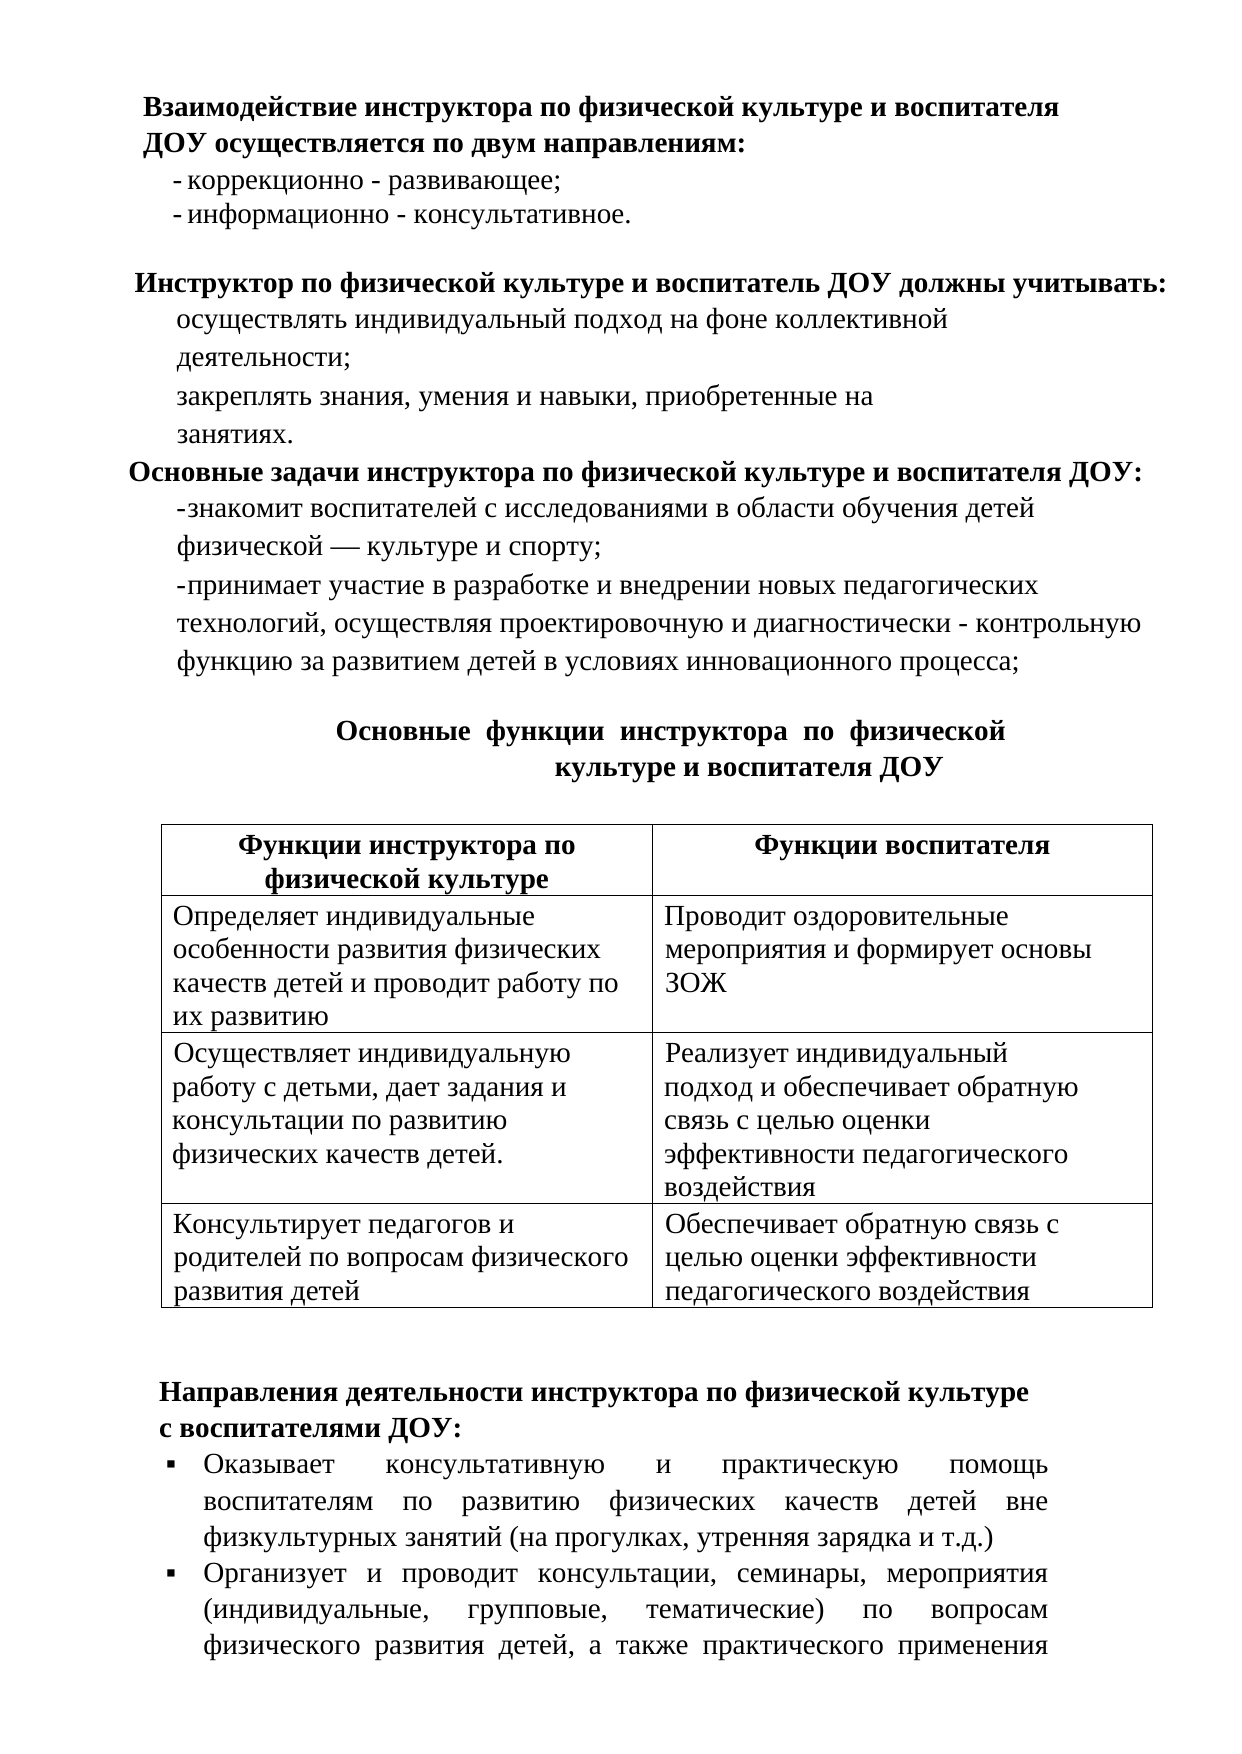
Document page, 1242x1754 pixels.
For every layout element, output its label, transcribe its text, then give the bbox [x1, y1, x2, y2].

table_cell Консультирует педагогов и родителей по вопросам физического развития детей [162, 1204, 652, 1307]
text Взаимодействие инструктора по физической культуре и воспитателя ДОУ осуществляется по двум направлениям: [143, 89, 1073, 159]
list принимает участие в разработке и внедрении новых педагогических технологий, осуществляя проектировочную и диагностически - контрольную функцию за развитием детей в условиях инновационного процесса; [176, 567, 1163, 677]
text Основные задачи инструктора по физической культуре и воспитателя ДОУ: [128, 454, 1175, 488]
list коррекционно - развивающее; [172, 162, 996, 196]
table_cell Проводит оздоровительные мероприятия и формирует основы ЗОЖ [653, 896, 1152, 1032]
table_cell Реализует индивидуальный подход и обеспечивает обратную связь с целью оценки эффективности педагогического воздействия [653, 1033, 1152, 1203]
text осуществлять индивидуальный подход на фоне коллективной деятельности; [176, 301, 996, 373]
table_header Функции воспитателя [653, 825, 1152, 894]
list знакомит воспитателей с исследованиями в области обучения детей физической — культуре и спорту; [176, 490, 1163, 562]
list Оказывает консультативную и практическую помощь воспитателям по развитию физических качеств детей вне физкультурных занятий (на прогулках, утренняя зарядка и т.д.) [166, 1447, 1049, 1552]
table_cell Осуществляет индивидуальную работу с детьми, дает задания и консультации по развитию физических качеств детей. [162, 1033, 652, 1203]
text закреплять знания, умения и навыки, приобретенные на занятиях. [176, 378, 996, 449]
text Направления деятельности инструктора по физической культуре [159, 1374, 1049, 1408]
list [166, 1555, 1049, 1661]
list информационно - консультативное. [172, 196, 996, 229]
text Основные функции инструктора по физической культуре и воспитателя ДОУ [335, 713, 1006, 783]
table_cell Определяет индивидуальные особенности развития физических качеств детей и проводит работу по их развитию [162, 896, 652, 1032]
text Инструктор по физической культуре и воспитатель ДОУ должны учитывать: [127, 265, 1175, 299]
table_cell Обеспечивает обратную связь с целью оценки эффективности педагогического воздействия [653, 1204, 1152, 1307]
table_header Функции инструктора по физической культуре [162, 825, 652, 894]
text с воспитателями ДОУ: [159, 1410, 1049, 1444]
